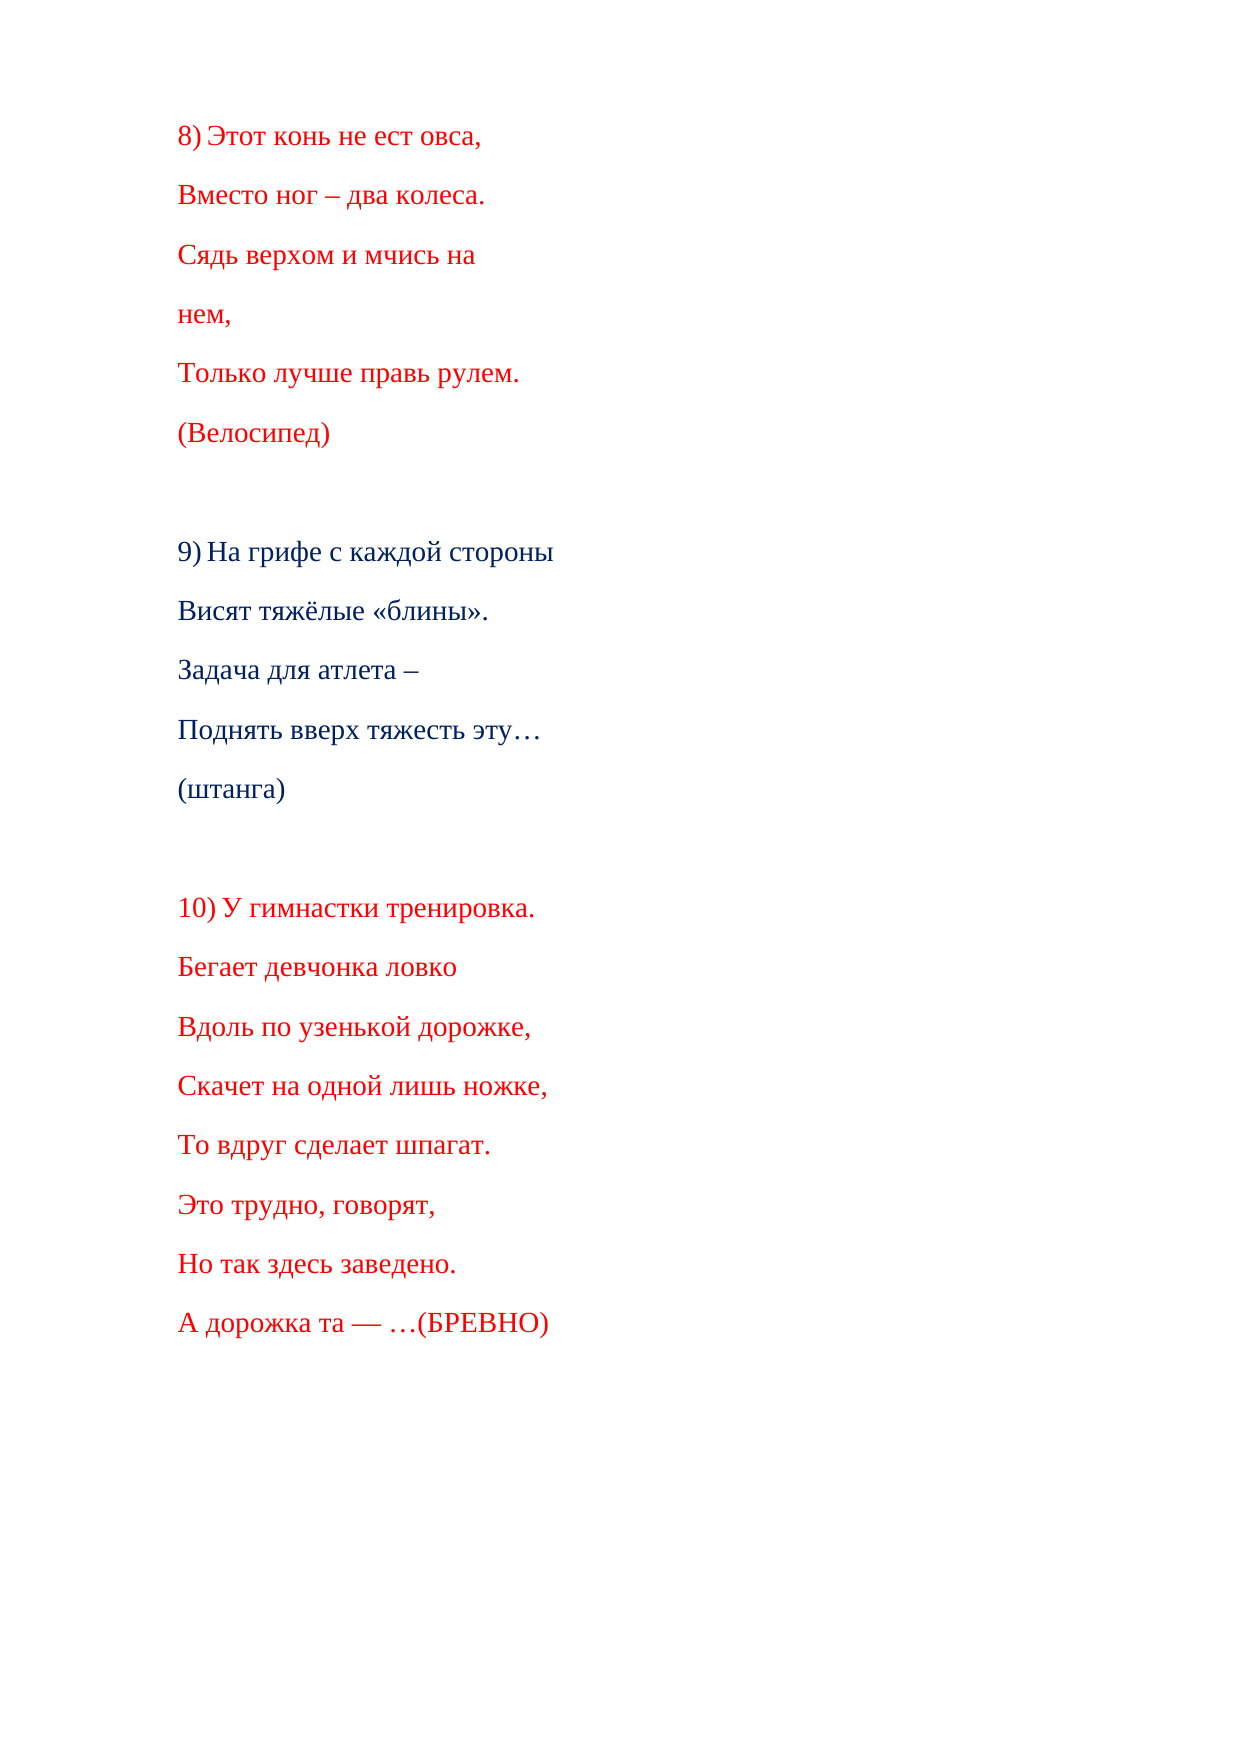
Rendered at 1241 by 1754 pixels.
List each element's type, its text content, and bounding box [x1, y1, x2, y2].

text Вместо ног – два колеса. [177, 177, 1152, 211]
text Только лучше правь рулем. [177, 356, 1152, 389]
text А дорожка та — …(БРЕВНО) [177, 1306, 1152, 1339]
text (штанга) [177, 771, 1152, 805]
text нем, [177, 296, 1152, 330]
text Поднять вверх тяжесть эту… [177, 712, 1152, 745]
text 9) На грифе с каждой стороны [177, 534, 1152, 567]
text Сядь верхом и мчись на [177, 237, 1152, 270]
text Задача для атлета – [177, 652, 1152, 686]
text Бегает девчонка ловко [177, 949, 1152, 983]
text 8) Этот конь не ест овса, [177, 118, 1152, 152]
text Скачет на одной лишь ножке, [177, 1068, 1152, 1102]
text Висят тяжёлые «блины». [177, 593, 1152, 627]
text Вдоль по узенькой дорожке, [177, 1009, 1152, 1042]
text (Велосипед) [177, 415, 1152, 448]
text 10) У гимнастки тренировка. [177, 890, 1152, 923]
text Но так здесь заведено. [177, 1246, 1152, 1280]
text Это трудно, говорят, [177, 1187, 1152, 1220]
text То вдруг сделает шпагат. [177, 1127, 1152, 1161]
